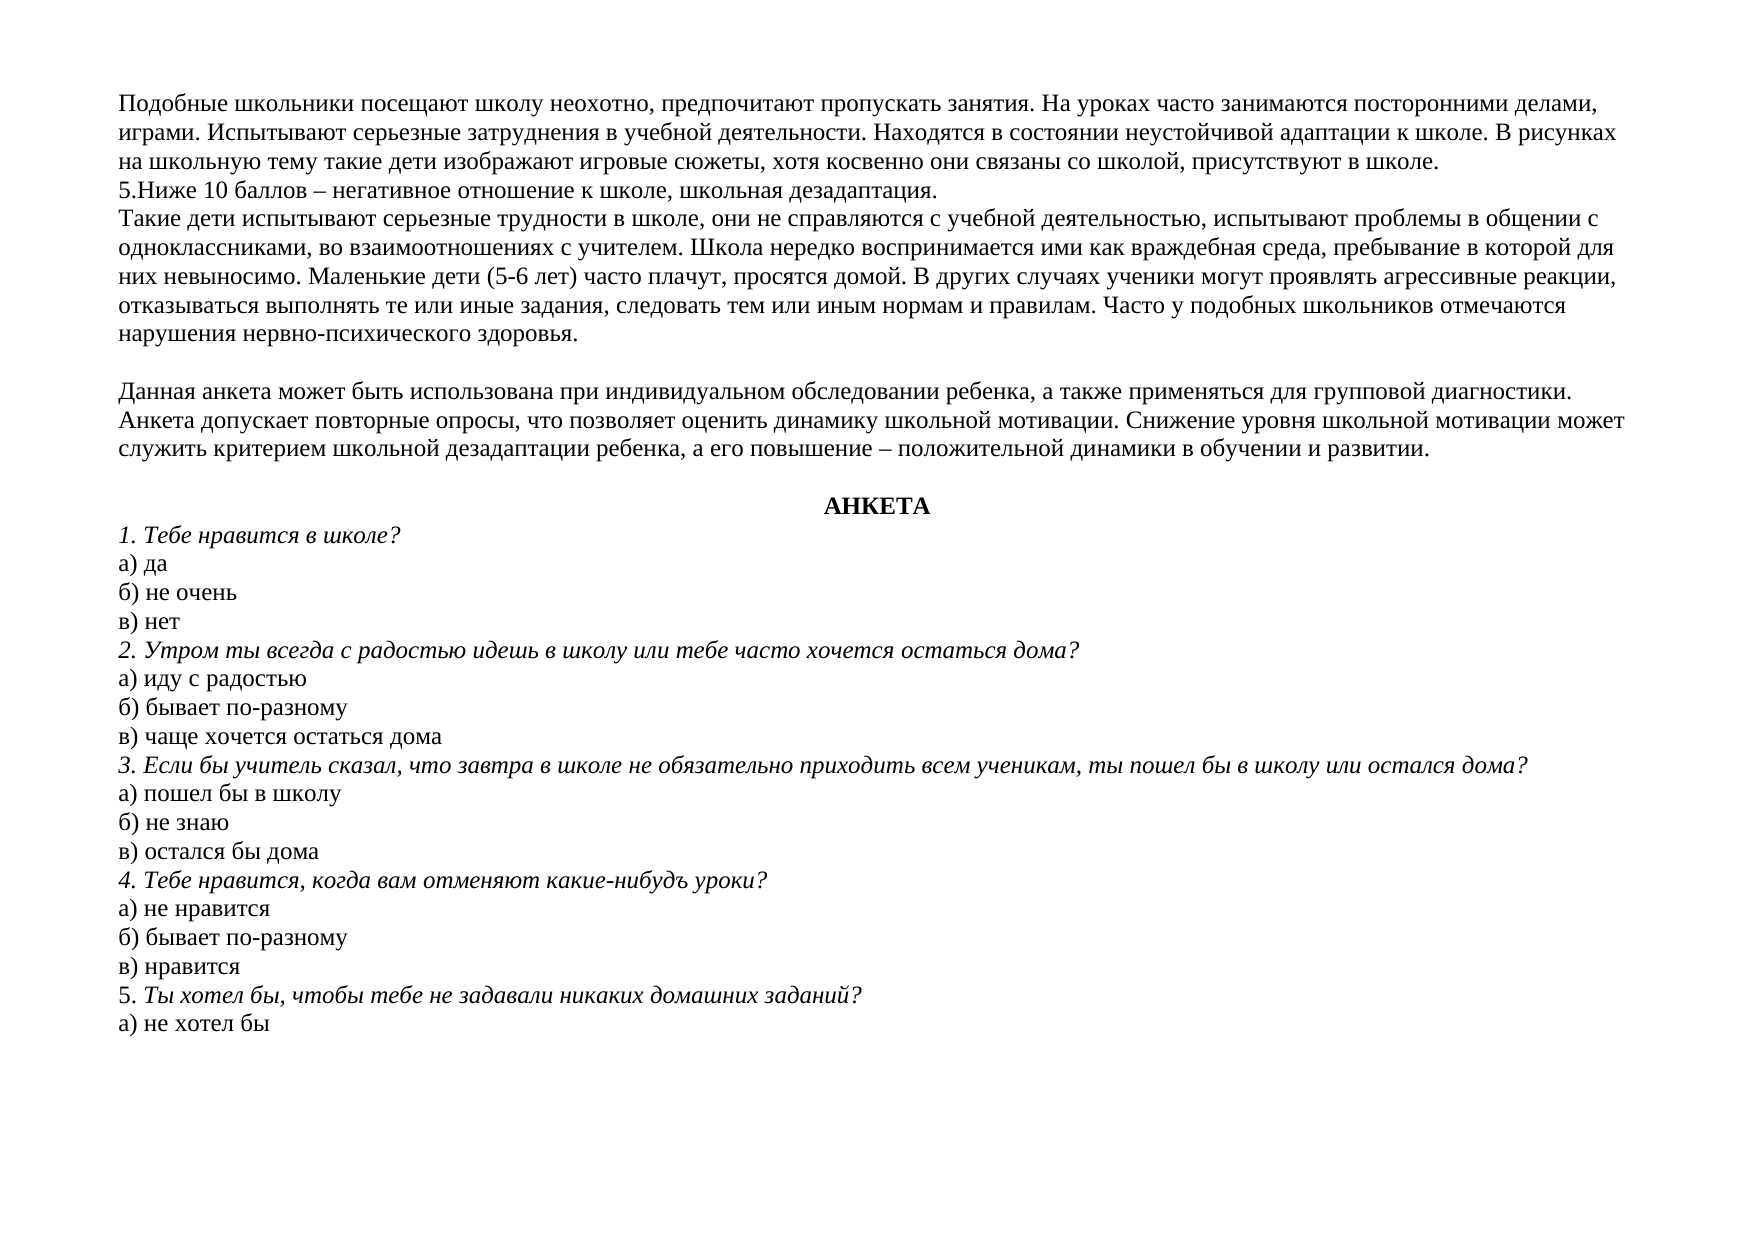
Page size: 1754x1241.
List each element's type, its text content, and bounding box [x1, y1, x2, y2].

text 3. Если бы учитель сказал, что завтра в школе не обязательно приходить всем ученикам, ты пошел бы в школу или остался дома? [118, 750, 1636, 778]
text б) не очень [118, 577, 1636, 606]
text а) не хотел бы [118, 1008, 1636, 1037]
text 4. Тебе нравится, когда вам отменяют какие-нибудъ уроки? [118, 865, 1636, 893]
text в) нет [118, 606, 1636, 635]
text Подобные школьники посещают школу неохотно, предпочитают пропускать занятия. На уроках часто занимаются посторонними делами, играми. Испытывают серьезные затруднения в учебной деятельности. Находятся в состоянии неустойчивой адаптации к школе. В рисунках на школьную тему такие дети изображают игровые сюжеты, хотя косвенно они связаны со школой, присутствуют в школе. [118, 88, 1636, 175]
text в) остался бы дома [118, 836, 1636, 865]
text в) чаще хочется остаться дома [118, 721, 1636, 750]
text Данная анкета может быть использована при индивидуальном обследовании ребенка, а также применяться для групповой диагностики. Анкета допускает повторные опросы, что позволяет оценить динамику школьной мотивации. Снижение уровня школьной мотивации может служить критерием школьной дезадаптации ребенка, а его повышение – положительной динамики в обучении и развитии. [118, 376, 1636, 462]
text а) не нравится [118, 893, 1636, 922]
text в) нравится [118, 951, 1636, 980]
text а) да [118, 548, 1636, 577]
text а) иду с радостью [118, 663, 1636, 692]
text 5. Ты хотел бы, чтобы тебе не задавали никаких домашних заданий? [118, 980, 1636, 1008]
text б) не знаю [118, 807, 1636, 836]
text Такие дети испытывают серьезные трудности в школе, они не справляются с учебной деятельностью, испытывают проблемы в общении с одноклассниками, во взаимоотношениях с учителем. Школа нередко воспринимается ими как враждебная среда, пребывание в которой для них невыносимо. Маленькие дети (5-6 лет) часто плачут, просятся домой. В других случаях ученики могут проявлять агрессивные реакции, отказываться выполнять те или иные задания, следовать тем или иным нормам и правилам. Часто у подобных школьников отмечаются нарушения нервно-психического здоровья. [118, 203, 1636, 347]
text 2. Утром ты всегда с радостью идешь в школу или тебе часто хочется остаться дома? [118, 635, 1636, 663]
text 5.Ниже 10 баллов – негативное отношение к школе, школьная дезадаптация. [118, 175, 1636, 203]
text 1. Тебе нравится в школе? [118, 520, 1636, 548]
text АНКЕТА [118, 491, 1636, 520]
text б) бывает по-разному [118, 692, 1636, 721]
text а) пошел бы в школу [118, 778, 1636, 807]
text б) бывает по-разному [118, 922, 1636, 951]
